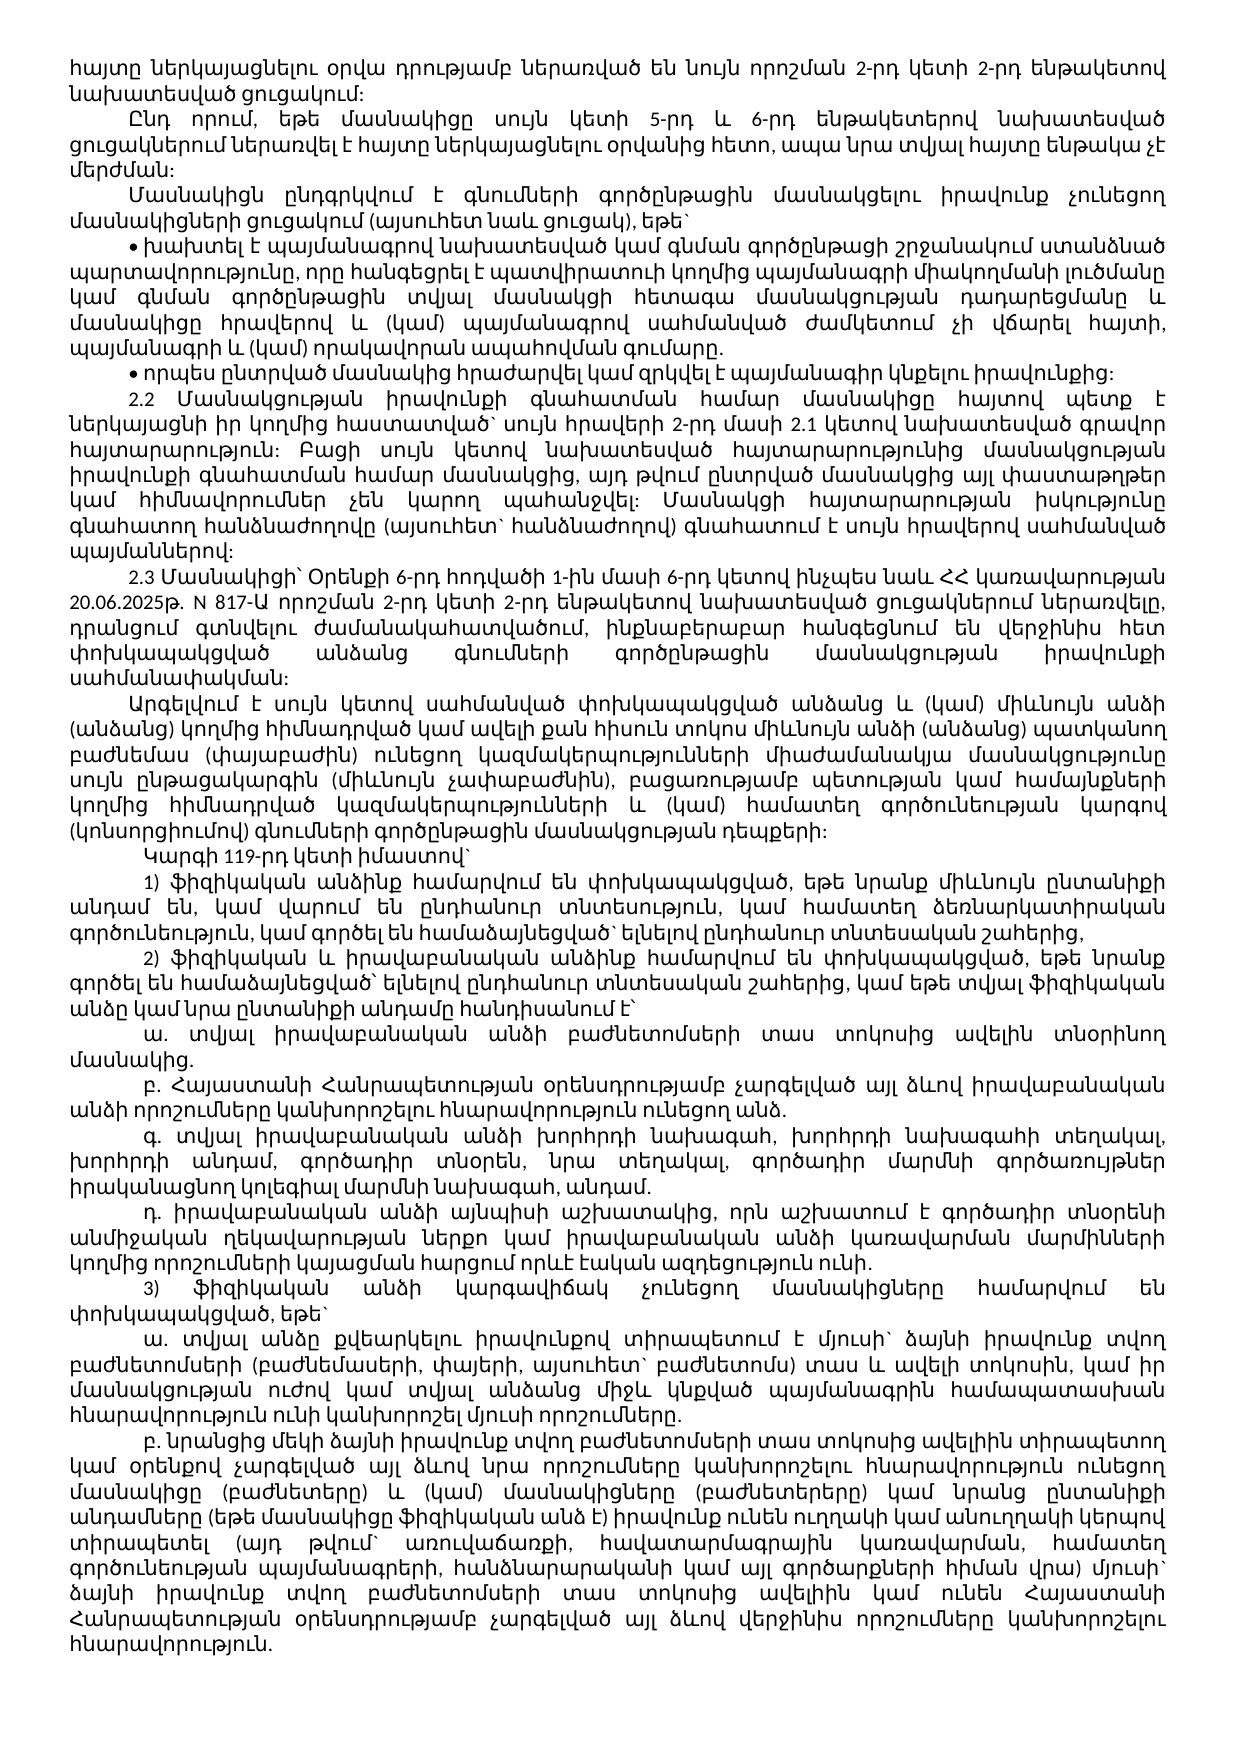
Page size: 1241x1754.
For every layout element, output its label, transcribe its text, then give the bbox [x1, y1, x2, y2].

text 1) ֆիզիկական անձինք համարվում են փոխկապակցված, եթե նրանք միևնույն ընտանիքի անդամ են, կամ վարում են ընդհանուր տնտեսություն, կամ համատեղ ձեռնարկատիրական գործունեություն, կամ գործել են համաձայնեցված` ելնելով ընդհանուր տնտեսական շահերից, [69, 869, 1167, 945]
text դ. իրավաբանական անձի այնպիսի աշխատակից, որն աշխատում է գործադիր տնօրենի անմիջական ղեկավարության ներքո կամ իրավաբանական անձի կառավարման մարմինների կողմից որոշումների կայացման հարցում որևէ էական ազդեցություն ունի. [69, 1199, 1167, 1276]
text • խախտել է պայմանագրով նախատեսված կամ գնման գործընթացի շրջանակում ստանձնած պարտավորությունը, որը հանգեցրել է պատվիրատուի կողմից պայմանագրի միակողմանի լուծմանը կամ գնման գործընթացին տվյալ մասնակցի հետագա մասնակցության դադարեցմանը և մասնակիցը հրավերով և (կամ) պայմանագրով սահմանված ժամկետում չի վճարել հայտի, պայմանագրի և (կամ) որակավորան ապահովման գումարը. [69, 233, 1167, 361]
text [69, 56, 1167, 106]
text 2.3 Մասնակիցի՝ Օրենքի 6-րդ հոդվածի 1-ին մասի 6-րդ կետով ինչպես նաև ՀՀ կառավարության 20.06.2025թ. N 817-Ա որոշման 2-րդ կետի 2-րդ ենթակետով նախատեսված ցուցակներում ներառվելը, դրանցում գտնվելու ժամանակահատվածում, ինքնաբերաբար հանգեցնում են վերջինիս հետ փոխկապակցված անձանց գնումների գործընթացին մասնակցության իրավունքի սահմանափակման: [69, 564, 1167, 691]
text բ. նրանցից մեկի ձայնի իրավունք տվող բաժնետոմսերի տաս տոկոսից ավելիին տիրապետող կամ օրենքով չարգելված այլ ձևով նրա որոշումները կանխորոշելու հնարավորություն ունեցող մասնակիցը (բաժնետերը) և (կամ) մասնակիցները (բաժնետերերը) կամ նրանց ընտանիքի անդամները (եթե մասնակիցը ֆիզիկական անձ է) իրավունք ունեն ուղղակի կամ անուղղակի կերպով տիրապետել (այդ թվում` առուվաճառքի, հավատարմագրային կառավարման, համատեղ գործունեության պայմանագրերի, հանձնարարականի կամ այլ գործարքների հիման վրա) մյուսի` ձայնի իրավունք տվող բաժնետոմսերի տաս տոկոսից ավելիին կամ ունեն Հայաստանի Հանրապետության օրենսդրությամբ չարգելված այլ ձևով վերջինիս որոշումները կանխորոշելու հնարավորություն. [69, 1428, 1167, 1657]
text Ընդ որում, եթե մասնակիցը սույն կետի 5-րդ և 6-րդ ենթակետերով նախատեսված ցուցակներում ներառվել է հայտը ներկայացնելու օրվանից հետո, ապա նրա տվյալ հայտը ենթակա չէ մերժման: [69, 106, 1167, 183]
text 3) ֆիզիկական անձի կարգավիճակ չունեցող մասնակիցները համարվում են փոխկապակցված, եթե` [69, 1276, 1167, 1326]
text գ. տվյալ իրավաբանական անձի խորհրդի նախագահ, խորհրդի նախագահի տեղակալ, խորհրդի անդամ, գործադիր տնօրեն, նրա տեղակալ, գործադիր մարմնի գործառույթներ իրականացնող կոլեգիալ մարմնի նախագահ, անդամ. [69, 1123, 1167, 1199]
text 2.2 Մասնակցության իրավունքի գնահատման համար մասնակիցը հայտով պետք է ներկայացնի իր կողմից հաստատված` սույն հրավերի 2-րդ մասի 2.1 կետով նախատեսված գրավոր հայտարարություն: Բացի սույն կետով նախատեսված հայտարարությունից մասնակցության իրավունքի գնահատման համար մասնակցից, այդ թվում ընտրված մասնակցից այլ փաստաթղթեր կամ հիմնավորումներ չեն կարող պահանջվել: Մասնակցի հայտարարության իսկությունը գնահատող հանձնաժողովը (այսուհետ` հանձնաժողով) գնահատում է սույն հրավերով սահմանված պայմաններով: [69, 386, 1167, 564]
text 2) ֆիզիկական և իրավաբանական անձինք համարվում են փոխկապակցված, եթե նրանք գործել են համաձայնեցված՝ ելնելով ընդհանուր տնտեսական շահերից, կամ եթե տվյալ ֆիզիկական անձը կամ նրա ընտանիքի անդամը հանդիսանում է՝ [69, 945, 1167, 1021]
text • որպես ընտրված մասնակից հրաժարվել կամ զրկվել է պայմանագիր կնքելու իրավունքից: [69, 361, 1167, 386]
text Արգելվում է սույն կետով սահմանված փոխկապակցված անձանց և (կամ) միևնույն անձի (անձանց) կողմից հիմնադրված կամ ավելի քան հիսուն տոկոս միևնույն անձի (անձանց) պատկանող բաժնեմաս (փայաբաժին) ունեցող կազմակերպությունների միաժամանակյա մասնակցությունը սույն ընթացակարգին (միևնույն չափաբաժնին), բացառությամբ պետության կամ համայնքների կողմից հիմնադրված կազմակերպությունների և (կամ) համատեղ գործունեության կարգով (կոնսորցիումով) գնումների գործընթացին մասնակցության դեպքերի: [69, 691, 1167, 843]
text Կարգի 119-րդ կետի իմաստով` [69, 843, 1167, 869]
text ա. տվյալ իրավաբանական անձի բաժնետոմսերի տաս տոկոսից ավելին տնօրինող մասնակից. [69, 1021, 1167, 1072]
text Մասնակիցն ընդգրկվում է գնումների գործընթացին մասնակցելու իրավունք չունեցող մասնակիցների ցուցակում (այսուհետ նաև ցուցակ), եթե` [69, 183, 1167, 233]
text բ. Հայաստանի Հանրապետության օրենսդրությամբ չարգելված այլ ձևով իրավաբանական անձի որոշումները կանխորոշելու հնարավորություն ունեցող անձ. [69, 1072, 1167, 1123]
text ա. տվյալ անձը քվեարկելու իրավունքով տիրապետում է մյուսի` ձայնի իրավունք տվող բաժնետոմսերի (բաժնեմասերի, փայերի, այսուհետ` բաժնետոմս) տաս և ավելի տոկոսին, կամ իր մասնակցության ուժով կամ տվյալ անձանց միջև կնքված պայմանագրին համապատասխան հնարավորություն ունի կանխորոշել մյուսի որոշումները. [69, 1326, 1167, 1428]
